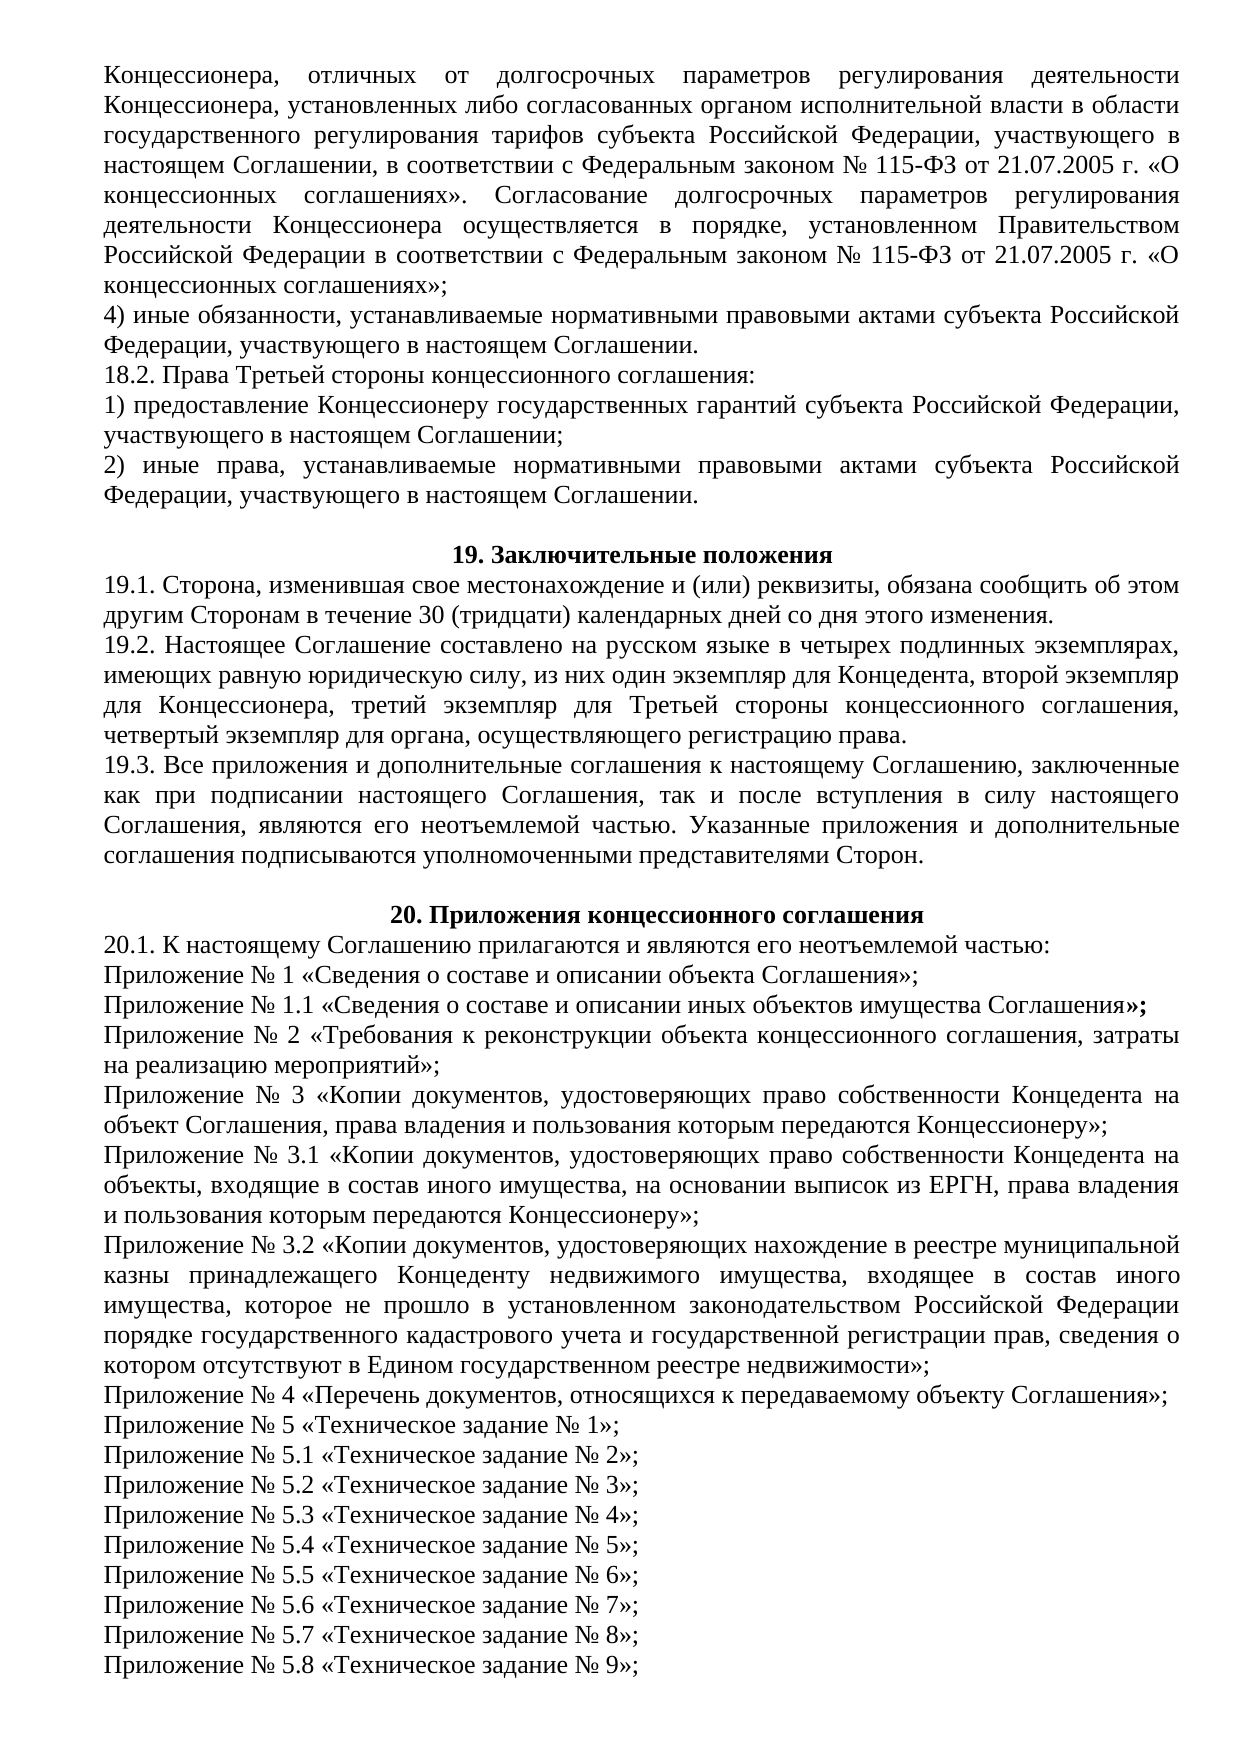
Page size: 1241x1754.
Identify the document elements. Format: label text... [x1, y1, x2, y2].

text Приложение № 5 «Техническое задание № 1»; [103, 1409, 1181, 1439]
text Приложение № 3 «Копии документов, удостоверяющих право собственности Концедента на объект Соглашения, права владения и пользования которым передаются Концессионеру»; [103, 1079, 1181, 1139]
text Приложение № 5.8 «Техническое задание № 9»; [103, 1649, 1181, 1679]
text 20. Приложения концессионного соглашения [103, 899, 1181, 929]
text Приложение № 5.2 «Техническое задание № 3»; [103, 1469, 1181, 1499]
text Приложение № 5.3 «Техническое задание № 4»; [103, 1499, 1181, 1529]
text 18.2. Права Третьей стороны концессионного соглашения: [103, 359, 1181, 389]
text Приложение № 5.1 «Техническое задание № 2»; [103, 1439, 1181, 1469]
text Приложение № 5.7 «Техническое задание № 8»; [103, 1619, 1181, 1649]
text 20.1. К настоящему Соглашению прилагаются и являются его неотъемлемой частью: [103, 929, 1181, 959]
text Приложение № 4 «Перечень документов, относящихся к передаваемому объекту Соглашения»; [103, 1379, 1181, 1409]
text 1) предоставление Концессионеру государственных гарантий субъекта Российской Федерации, участвующего в настоящем Соглашении; [103, 389, 1181, 449]
text Приложение № 1.1 «Сведения о составе и описании иных объектов имущества Соглашения»; [103, 989, 1181, 1019]
text 19.3. Все приложения и дополнительные соглашения к настоящему Соглашению, заключенные как при подписании настоящего Соглашения, так и после вступления в силу настоящего Соглашения, являются его неотъемлемой частью. Указанные приложения и дополнительные соглашения подписываются уполномоченными представителями Сторон. [103, 749, 1181, 869]
text 4) иные обязанности, устанавливаемые нормативными правовыми актами субъекта Российской Федерации, участвующего в настоящем Соглашении. [103, 299, 1181, 359]
text 19.1. Сторона, изменившая свое местонахождение и (или) реквизиты, обязана сообщить об этом другим Сторонам в течение 30 (тридцати) календарных дней со дня этого изменения. [103, 569, 1181, 629]
text 19. Заключительные положения [103, 539, 1181, 569]
text 2) иные права, устанавливаемые нормативными правовыми актами субъекта Российской Федерации, участвующего в настоящем Соглашении. [103, 449, 1181, 509]
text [103, 59, 1181, 299]
text Приложение № 5.6 «Техническое задание № 7»; [103, 1589, 1181, 1619]
text Приложение № 5.4 «Техническое задание № 5»; [103, 1529, 1181, 1559]
text Приложение № 1 «Сведения о составе и описании объекта Соглашения»; [103, 959, 1181, 989]
text Приложение № 3.1 «Копии документов, удостоверяющих право собственности Концедента на объекты, входящие в состав иного имущества, на основании выписок из ЕРГН, права владения и пользования которым передаются Концессионеру»; [103, 1139, 1181, 1229]
text Приложение № 3.2 «Копии документов, удостоверяющих нахождение в реестре муниципальной казны принадлежащего Концеденту недвижимого имущества, входящее в состав иного имущества, которое не прошло в установленном законодательством Российской Федерации порядке государственного кадастрового учета и государственной регистрации прав, сведения о котором отсутствуют в Едином государственном реестре недвижимости»; [103, 1229, 1181, 1379]
text Приложение № 5.5 «Техническое задание № 6»; [103, 1559, 1181, 1589]
text 19.2. Настоящее Соглашение составлено на русском языке в четырех подлинных экземплярах, имеющих равную юридическую силу, из них один экземпляр для Концедента, второй экземпляр для Концессионера, третий экземпляр для Третьей стороны концессионного соглашения, четвертый экземпляр для органа, осуществляющего регистрацию права. [103, 629, 1181, 749]
text Приложение № 2 «Требования к реконструкции объекта концессионного соглашения, затраты на реализацию мероприятий»; [103, 1019, 1181, 1079]
